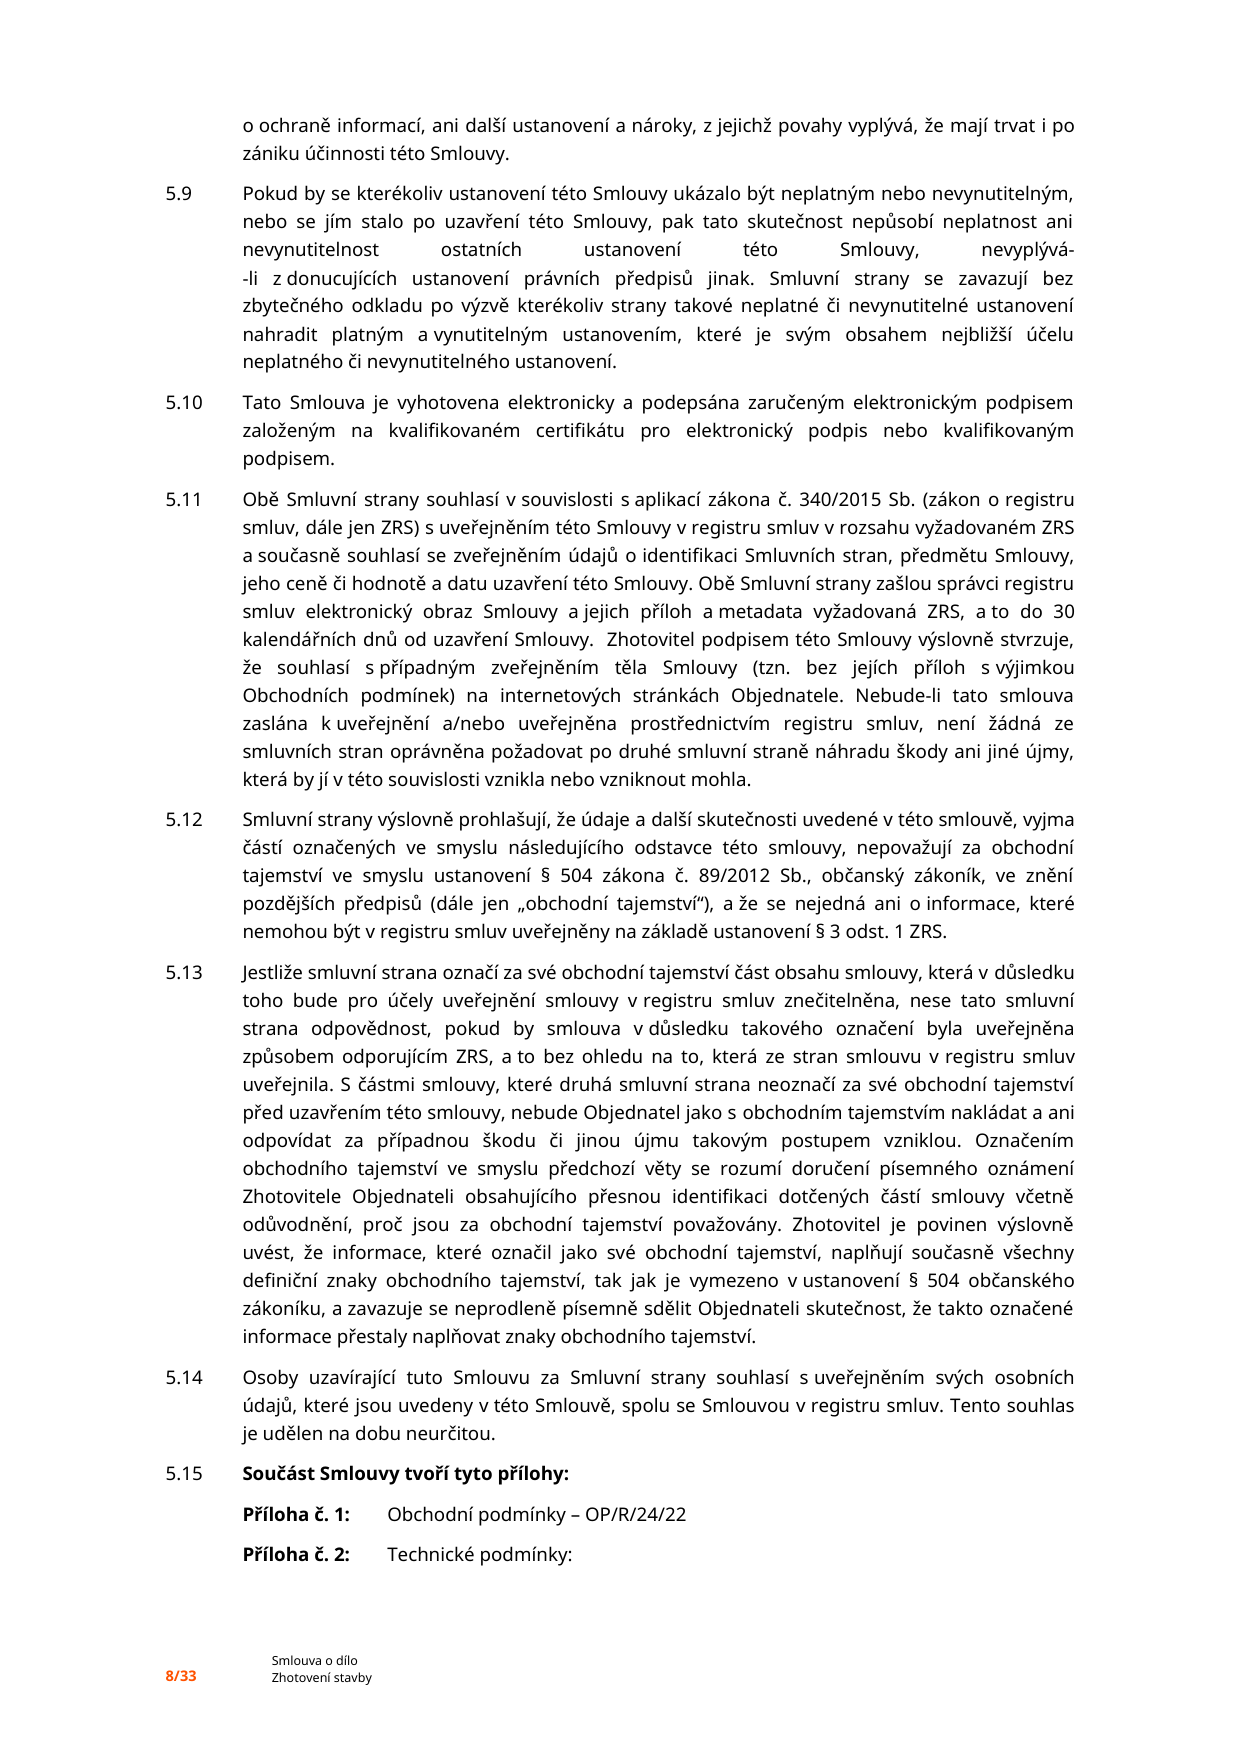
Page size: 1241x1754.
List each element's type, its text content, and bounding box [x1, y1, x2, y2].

text Jestliže smluvní strana označí za své obchodní tajemství část obsahu smlouvy, která v důsledku toho bude pro účely uveřejnění smlouvy v registru smluv znečitelněna, nese tato smluvní strana odpovědnost, pokud by smlouva v důsledku takového označení byla uveřejněna způsobem odporujícím ZRS, a to bez ohledu na to, která ze stran smlouvu v registru smluv uveřejnila. S částmi smlouvy, které druhá smluvní strana neoznačí za své obchodní tajemství před uzavřením této smlouvy, nebude Objednatel jako s obchodním tajemstvím nakládat a ani odpovídat za případnou škodu či jinou újmu takovým postupem vzniklou. Označením obchodního tajemství ve smyslu předchozí věty se rozumí doručení písemného oznámení Zhotovitele Objednateli obsahujícího přesnou identifikaci dotčených částí smlouvy včetně odůvodnění, proč jsou za obchodní tajemství považovány. Zhotovitel je povinen výslovně uvést, že informace, které označil jako své obchodní tajemství, naplňují současně všechny definiční znaky obchodního tajemství, tak jak je vymezeno v ustanovení § 504 občanského zákoníku, a zavazuje se neprodleně písemně sdělit Objednateli skutečnost, že takto označené informace přestaly naplňovat znaky obchodního tajemství. [165, 959, 1075, 1349]
text Osoby uzavírající tuto Smlouvu za Smluvní strany souhlasí s uveřejněním svých osobních údajů, které jsou uvedeny v této Smlouvě, spolu se Smlouvou v registru smluv. Tento souhlas je udělen na dobu neurčitou. [165, 1364, 1075, 1446]
text Příloha č. 1: Obchodní podmínky – OP/R/24/22 [242, 1501, 1075, 1527]
text Příloha č. 2: Technické podmínky: [242, 1542, 1075, 1567]
text Smluvní strany výslovně prohlašují, že údaje a další skutečnosti uvedené v této smlouvě, vyjma částí označených ve smyslu následujícího odstavce této smlouvy, nepovažují za obchodní tajemství ve smyslu ustanovení § 504 zákona č. 89/2012 Sb., občanský zákoník, ve znění pozdějších předpisů (dále jen „obchodní tajemství“), a že se nejedná ani o informace, které nemohou být v registru smluv uveřejněny na základě ustanovení § 3 odst. 1 ZRS. [165, 807, 1075, 944]
text Pokud by se kterékoliv ustanovení této Smlouvy ukázalo být neplatným nebo nevynutitelným, nebo se jím stalo po uzavření této Smlouvy, pak tato skutečnost nepůsobí neplatnost ani nevynutitelnost ostatních ustanovení této Smlouvy, nevyplývá- -li z donucujících ustanovení právních předpisů jinak. Smluvní strany se zavazují bez zbytečného odkladu po výzvě kterékoliv strany takové neplatné či nevynutitelné ustanovení nahradit platným a vynutitelným ustanovením, které je svým obsahem nejbližší účelu neplatného či nevynutitelného ustanovení. [165, 181, 1075, 374]
text Součást Smlouvy tvoří tyto přílohy: [165, 1461, 1075, 1486]
text Obě Smluvní strany souhlasí v souvislosti s aplikací zákona č. 340/2015 Sb. (zákon o registru smluv, dále jen ZRS) s uveřejněním této Smlouvy v registru smluv v rozsahu vyžadovaném ZRS a současně souhlasí se zveřejněním údajů o identifikaci Smluvních stran, předmětu Smlouvy, jeho ceně či hodnotě a datu uzavření této Smlouvy. Obě Smluvní strany zašlou správci registru smluv elektronický obraz Smlouvy a jejich příloh a metadata vyžadovaná ZRS, a to do 30 kalendářních dnů od uzavření Smlouvy. Zhotovitel podpisem této Smlouvy výslovně stvrzuje, že souhlasí s případným zveřejněním těla Smlouvy (tzn. bez jejích příloh s výjimkou Obchodních podmínek) na internetových stránkách Objednatele. Nebude-li tato smlouva zaslána k uveřejnění a/nebo uveřejněna prostřednictvím registru smluv, není žádná ze smluvních stran oprávněna požadovat po druhé smluvní straně náhradu škody ani jiné újmy, která by jí v této souvislosti vznikla nebo vzniknout mohla. [165, 486, 1075, 792]
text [165, 112, 1075, 166]
text Tato Smlouva je vyhotovena elektronicky a podepsána zaručeným elektronickým podpisem založeným na kvalifikovaném certifikátu pro elektronický podpis nebo kvalifikovaným podpisem. [165, 389, 1075, 471]
